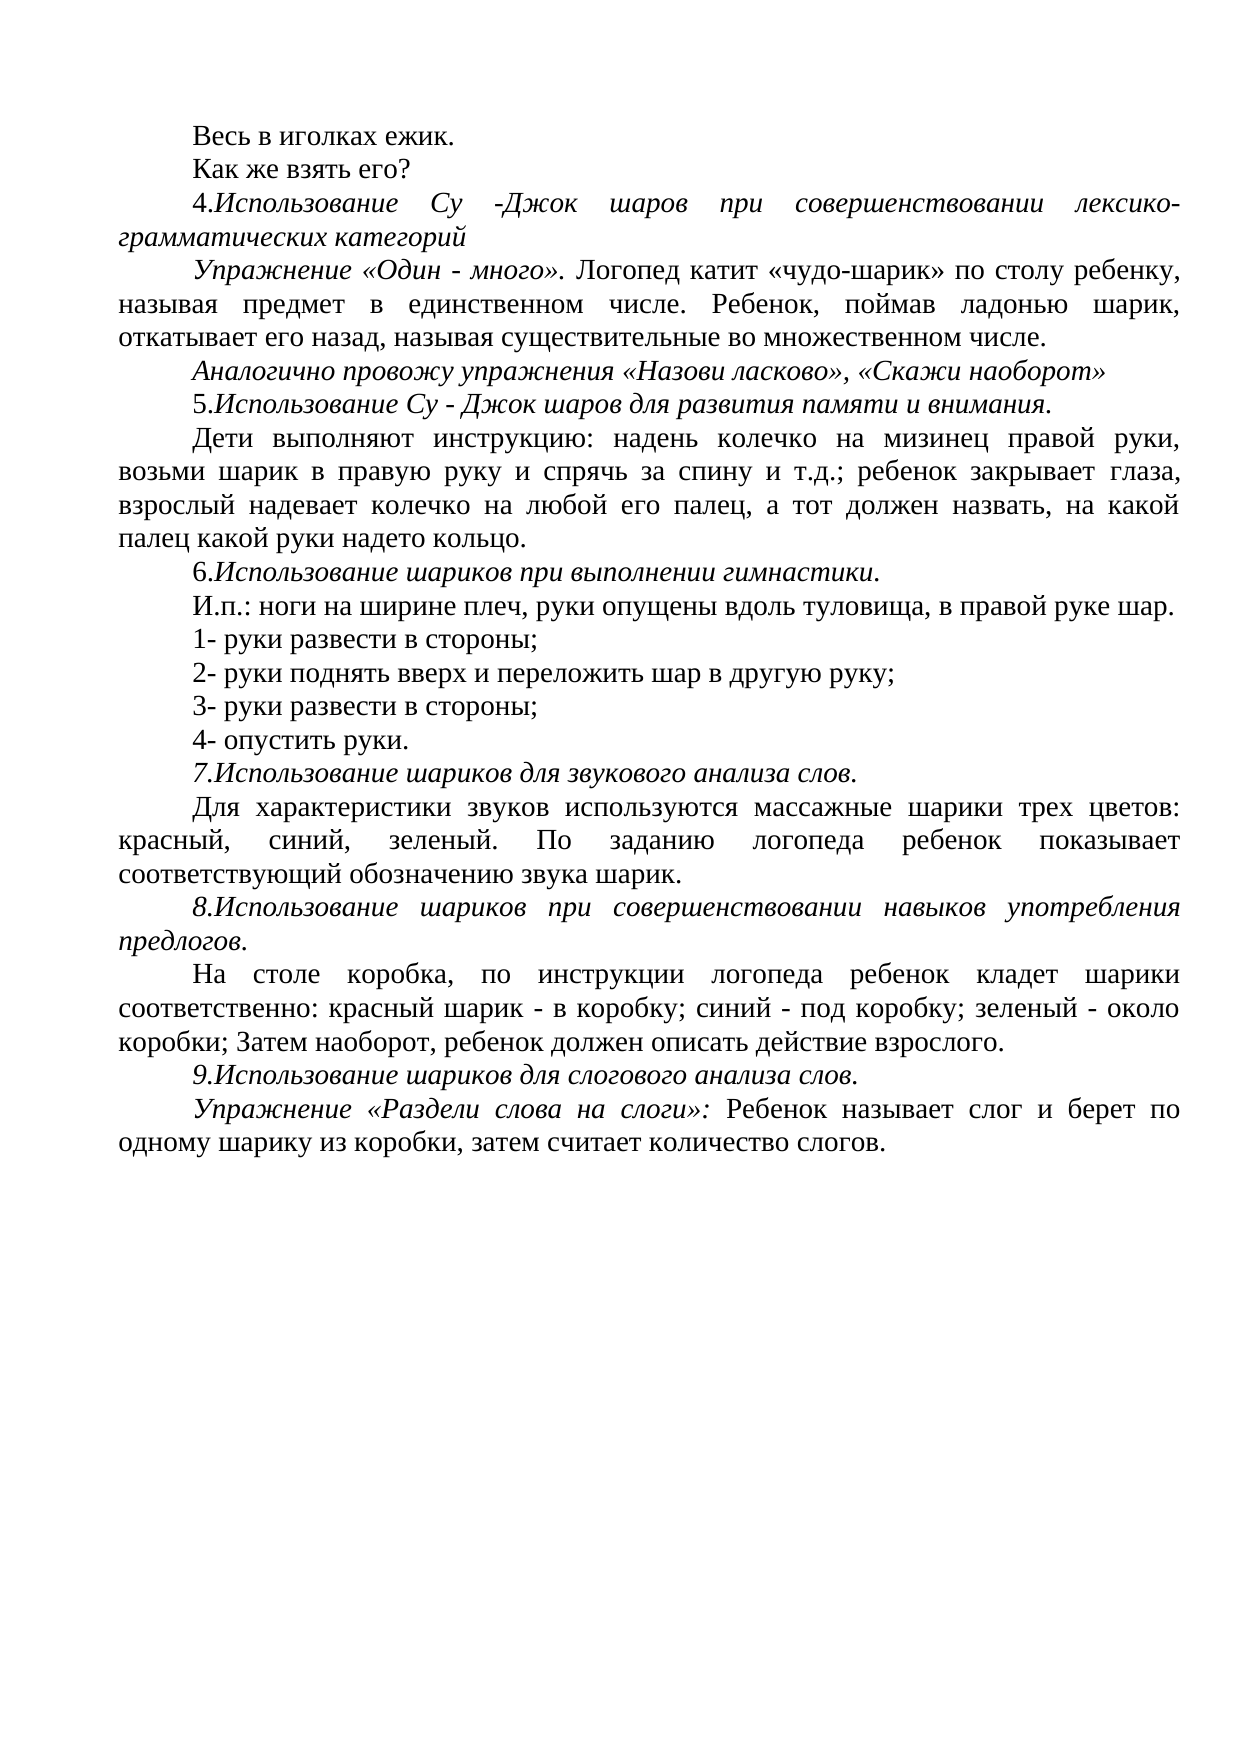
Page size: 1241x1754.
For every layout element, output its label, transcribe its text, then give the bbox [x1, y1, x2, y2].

text 4- опустить руки. [118, 722, 1181, 755]
text 7.Использование шариков для звукового анализа слов. [118, 755, 1181, 789]
text Упражнение «Раздели слова на слоги»: Ребенок называет слог и берет по одному шарику из коробки, затем считает количество слогов. [118, 1091, 1181, 1158]
text 8.Использование шариков при совершенствовании навыков употребления предлогов. [118, 889, 1181, 957]
text Для характеристики звуков используются массажные шарики трех цветов: красный, синий, зеленый. По заданию логопеда ребенок показывает соответствующий обозначению звука шарик. [118, 789, 1181, 889]
text 5.Использование Су - Джок шаров для развития памяти и внимания. [118, 386, 1181, 420]
text 1- руки развести в стороны; [118, 621, 1181, 655]
text Весь в иголках ежик. [118, 118, 1181, 152]
text Как же взять его? [118, 152, 1181, 185]
text 4.Использование Су -Джок шаров при совершенствовании лексико- грамматических категорий [118, 185, 1181, 252]
text Дети выполняют инструкцию: надень колечко на мизинец правой руки, возьми шарик в правую руку и спрячь за спину и т.д.; ребенок закрывает глаза, взрослый надевает колечко на любой его палец, а тот должен назвать, на какой палец какой руки надето кольцо. [118, 420, 1181, 554]
text 6.Использование шариков при выполнении гимнастики. [118, 554, 1181, 588]
text Аналогично провожу упражнения «Назови ласково», «Скажи наоборот» [118, 353, 1181, 386]
text 3- руки развести в стороны; [118, 688, 1181, 722]
text Упражнение «Один - много». Логопед катит «чудо-шарик» по столу ребенку, называя предмет в единственном числе. Ребенок, поймав ладонью шарик, откатывает его назад, называя существительные во множественном числе. [118, 252, 1181, 353]
text На столе коробка, по инструкции логопеда ребенок кладет шарики соответственно: красный шарик - в коробку; синий - под коробку; зеленый - около коробки; Затем наоборот, ребенок должен описать действие взрослого. [118, 957, 1181, 1057]
text 2- руки поднять вверх и переложить шар в другую руку; [118, 655, 1181, 688]
text И.п.: ноги на ширине плеч, руки опущены вдоль туловища, в правой руке шар. [118, 588, 1181, 621]
text 9.Использование шариков для слогового анализа слов. [118, 1057, 1181, 1091]
